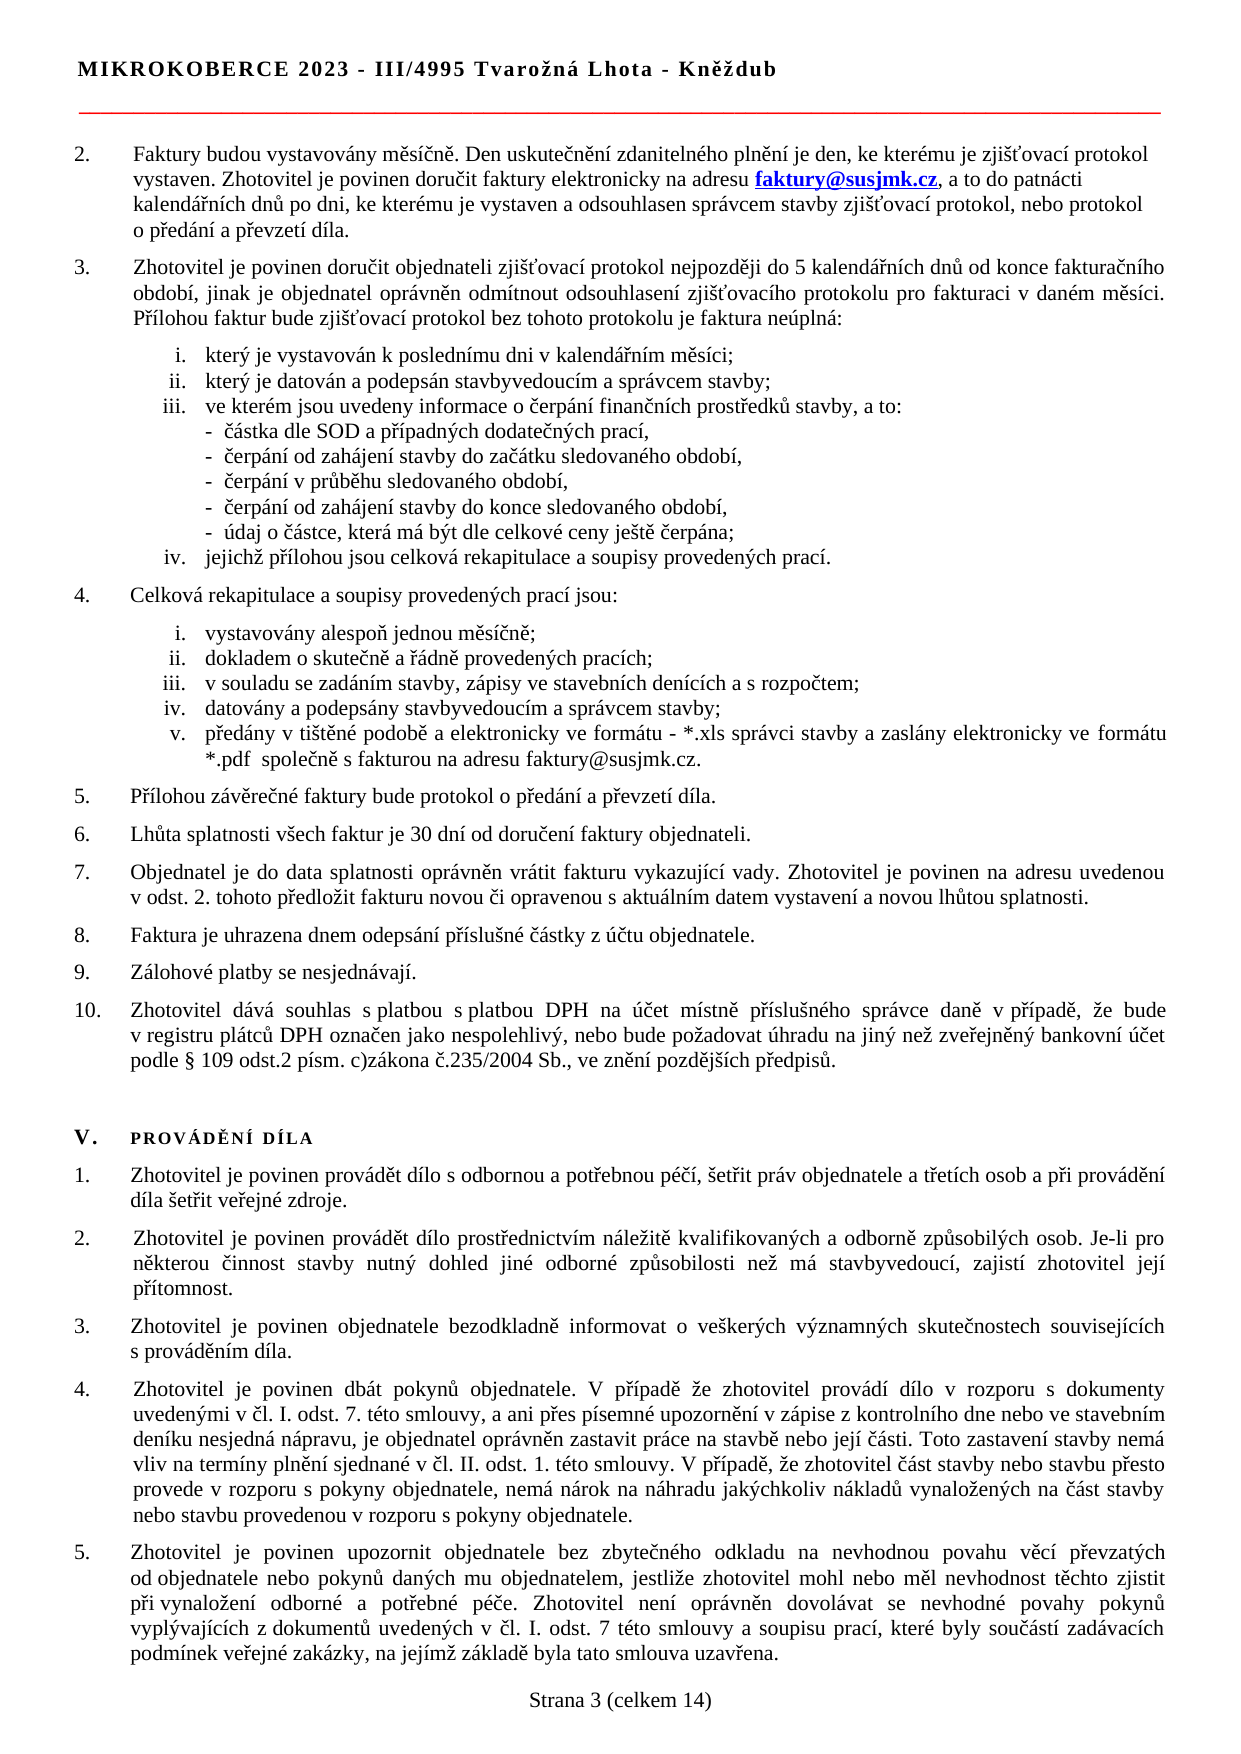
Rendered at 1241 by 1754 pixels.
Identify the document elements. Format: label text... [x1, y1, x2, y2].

list čerpání od zahájení stavby do konce sledovaného období, [205, 494, 1167, 519]
list Zhotovitel je povinen provádět dílo prostřednictvím náležitě kvalifikovaných a odborně způsobilých osob. Je-li pro některou činnost stavby nutný dohled jiné odborné způsobilosti než má stavbyvedoucí, zajistí zhotovitel její přítomnost. [74, 1224, 1167, 1300]
list předány v tištěné podobě a elektronicky ve formátu - *.xls správci stavby a zaslány elektronicky ve formátu *.pdf společně s fakturou na adresu faktury@susjmk.cz. [186, 720, 1167, 771]
list Zhotovitel je povinen objednatele bezodkladně informovat o veškerých významných skutečnostech souvisejících s prováděním díla. [74, 1313, 1167, 1363]
list Faktura je uhrazena dnem odepsání příslušné částky z účtu objednatele. [74, 922, 1167, 947]
list ve kterém jsou uvedeny informace o čerpání finančních prostředků stavby, a to: [186, 393, 1167, 418]
list Faktury budou vystavovány měsíčně. Den uskutečnění zdanitelného plnění je den, ke kterému je zjišťovací protokol vystaven. Zhotovitel je povinen doručit faktury elektronicky na adresu faktury@susjmk.cz, a to do patnácti kalendářních dnů po dni, ke kterému je vystaven a odsouhlasen správcem stavby zjišťovací protokol, nebo protokol o předání a převzetí díla. [74, 141, 1167, 242]
list částka dle SOD a případných dodatečných prací, [205, 418, 1167, 443]
list Zhotovitel dává souhlas s platbou s platbou DPH na účet místně příslušného správce daně v případě, že bude v registru plátců DPH označen jako nespolehlivý, nebo bude požadovat úhradu na jiný než zveřejněný bankovní účet podle § 109 odst.2 písm. c)zákona č.235/2004 Sb., ve znění pozdějších předpisů. [74, 997, 1167, 1073]
list datovány a podepsány stavbyvedoucím a správcem stavby; [186, 695, 1167, 720]
list Objednatel je do data splatnosti oprávněn vrátit fakturu vykazující vady. Zhotovitel je povinen na adresu uvedenou v odst. 2. tohoto předložit fakturu novou či opravenou s aktuálním datem vystavení a novou lhůtou splatnosti. [74, 859, 1167, 909]
list provádění díla [74, 1124, 1167, 1149]
list v souladu se zadáním stavby, zápisy ve stavebních denících a s rozpočtem; [186, 670, 1167, 695]
list údaj o částce, která má být dle celkové ceny ještě čerpána; [205, 519, 1167, 544]
list Zhotovitel je povinen doručit objednateli zjišťovací protokol nejpozději do 5 kalendářních dnů od konce fakturačního období, jinak je objednatel oprávněn odmítnout odsouhlasení zjišťovacího protokolu pro fakturaci v daném měsíci. Přílohou faktur bude zjišťovací protokol bez tohoto protokolu je faktura neúplná: [74, 254, 1167, 330]
list dokladem o skutečně a řádně provedených pracích; [186, 645, 1167, 670]
list Zhotovitel je povinen dbát pokynů objednatele. V případě že zhotovitel provádí dílo v rozporu s dokumenty uvedenými v čl. I. odst. 7. této smlouvy, a ani přes písemné upozornění v zápise z kontrolního dne nebo ve stavebním deníku nesjedná nápravu, je objednatel oprávněn zastavit práce na stavbě nebo její části. Toto zastavení stavby nemá vliv na termíny plnění sjednané v čl. II. odst. 1. této smlouvy. V případě, že zhotovitel část stavby nebo stavbu přesto provede v rozporu s pokyny objednatele, nemá nárok na náhradu jakýchkoliv nákladů vynaložených na část stavby nebo stavbu provedenou v rozporu s pokyny objednatele. [74, 1376, 1167, 1527]
list čerpání v průběhu sledovaného období, [205, 468, 1167, 494]
list Lhůta splatnosti všech faktur je 30 dní od doručení faktury objednateli. [74, 821, 1167, 846]
list Celková rekapitulace a soupisy provedených prací jsou: [74, 582, 1167, 607]
list který je vystavován k poslednímu dni v kalendářním měsíci; [186, 342, 1167, 368]
list který je datován a podepsán stavbyvedoucím a správcem stavby; [186, 368, 1167, 393]
list Přílohou závěrečné faktury bude protokol o předání a převzetí díla. [74, 783, 1167, 808]
list čerpání od zahájení stavby do začátku sledovaného období, [205, 443, 1167, 468]
list Zhotovitel je povinen provádět dílo s odbornou a potřebnou péčí, šetřit práv objednatele a třetích osob a při provádění díla šetřit veřejné zdroje. [74, 1162, 1167, 1212]
list Zhotovitel je povinen upozornit objednatele bez zbytečného odkladu na nevhodnou povahu věcí převzatých od objednatele nebo pokynů daných mu objednatelem, jestliže zhotovitel mohl nebo měl nevhodnost těchto zjistit při vynaložení odborné a potřebné péče. Zhotovitel není oprávněn dovolávat se nevhodné povahy pokynů vyplývajících z dokumentů uvedených v čl. I. odst. 7 této smlouvy a soupisu prací, které byly součástí zadávacích podmínek veřejné zakázky, na jejímž základě byla tato smlouva uzavřena. [74, 1539, 1167, 1665]
list Zálohové platby se nesjednávají. [74, 959, 1167, 984]
list vystavovány alespoň jednou měsíčně; [186, 619, 1167, 645]
list jejichž přílohou jsou celková rekapitulace a soupisy provedených prací. [186, 544, 1167, 569]
